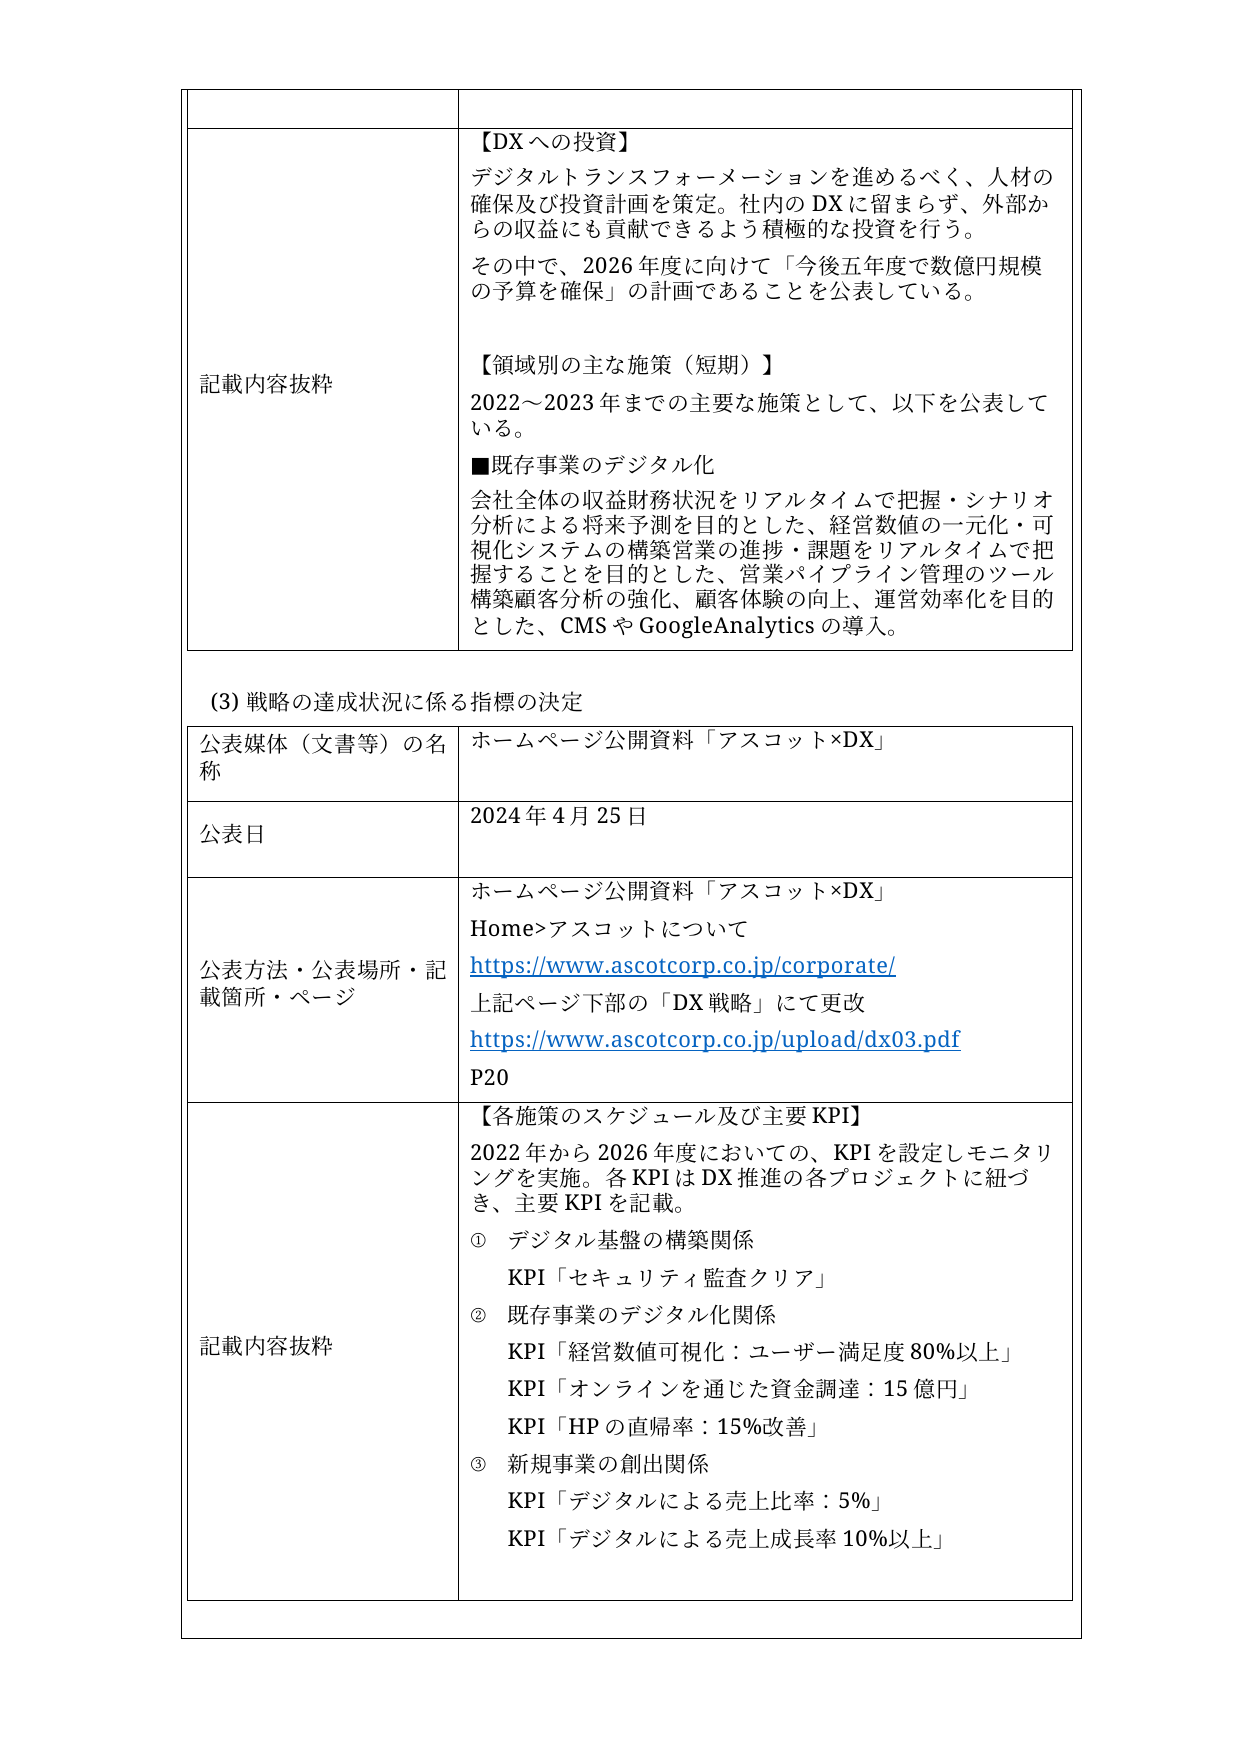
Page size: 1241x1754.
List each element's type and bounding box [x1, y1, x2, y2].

table_cell [182, 90, 1081, 1638]
